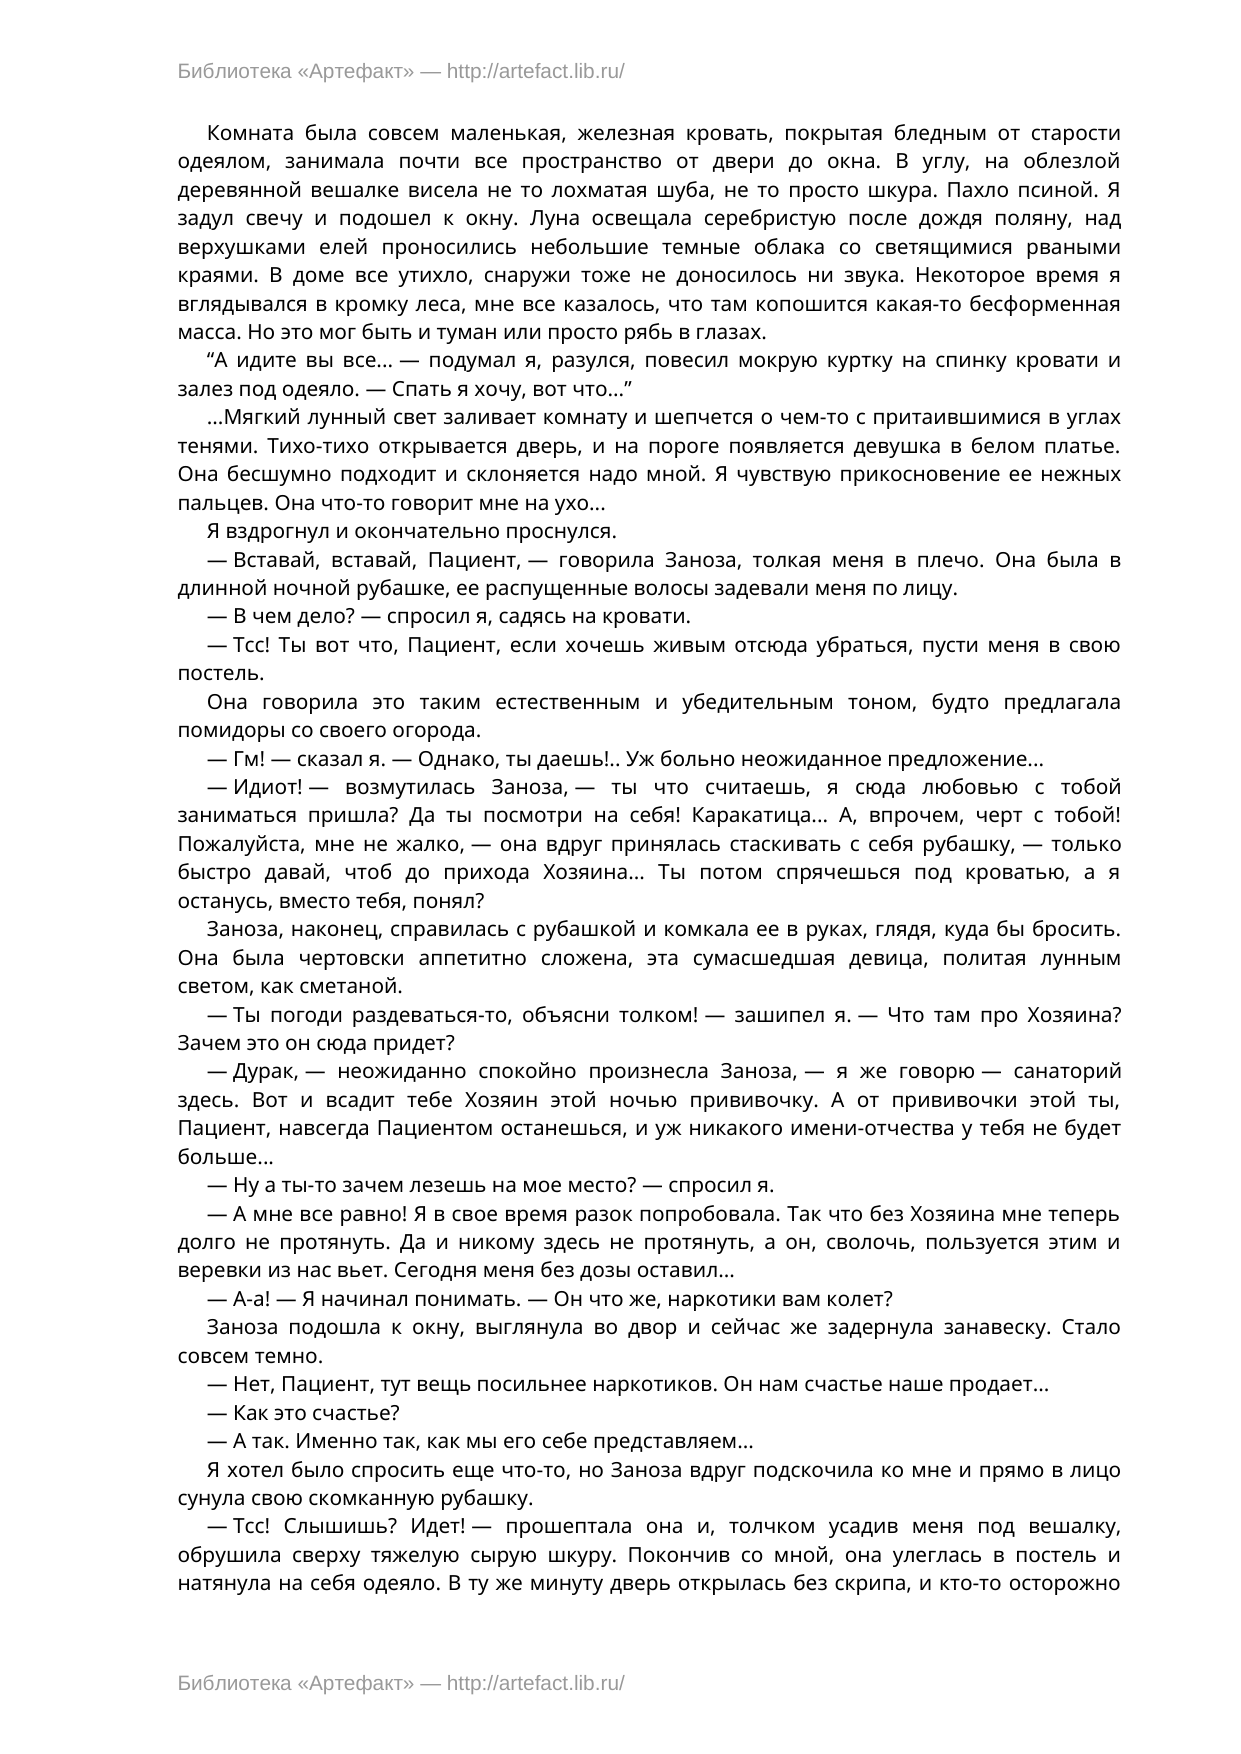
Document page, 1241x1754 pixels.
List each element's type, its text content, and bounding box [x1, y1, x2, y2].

text — Вставай, вставай, Пациент, — говорила Заноза, толкая меня в плечо. Она была в длинной ночной рубашке, ее распущенные волосы задевали меня по лицу. [177, 545, 1122, 602]
text — Тсс! Ты вот что, Пациент, если хочешь живым отсюда убраться, пусти меня в свою постель. [177, 630, 1122, 687]
text Я хотел было спросить еще что-то, но Заноза вдруг подскочила ко мне и прямо в лицо сунула свою скомканную рубашку. [177, 1455, 1122, 1512]
text — А мне все равно! Я в свое время разок попробовала. Так что без Хозяина мне теперь долго не протянуть. Да и никому здесь не протянуть, а он, сволочь, пользуется этим и веревки из нас вьет. Сегодня меня без дозы оставил... [177, 1199, 1122, 1284]
text — Ты погоди раздеваться-то, объясни толком! — зашипел я. — Что там про Хозяина? Зачем это он сюда придет? [177, 1000, 1122, 1057]
text — Как это счастье? [177, 1398, 1122, 1426]
text Она говорила это таким естественным и убедительным тоном, будто предлагала помидоры со своего огорода. [177, 687, 1122, 744]
text — Гм! — сказал я. — Однако, ты даешь!.. Уж больно неожиданное предложение... [177, 744, 1122, 772]
text Я вздрогнул и окончательно проснулся. [177, 516, 1122, 545]
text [177, 1512, 1122, 1597]
text — А так. Именно так, как мы его себе представляем... [177, 1426, 1122, 1455]
text — А-а! — Я начинал понимать. — Он что же, наркотики вам колет? [177, 1284, 1122, 1312]
text Заноза подошла к окну, выглянула во двор и сейчас же задернула занавеску. Стало совсем темно. [177, 1312, 1122, 1369]
text Заноза, наконец, справилась с рубашкой и комкала ее в руках, глядя, куда бы бросить. Она была чертовски аппетитно сложена, эта сумасшедшая девица, политая лунным светом, как сметаной. [177, 914, 1122, 1000]
text — Ну а ты-то зачем лезешь на мое место? — спросил я. [177, 1170, 1122, 1199]
text — Нет, Пациент, тут вещь посильнее наркотиков. Он нам счастье наше продает... [177, 1369, 1122, 1398]
text Комната была совсем маленькая, железная кровать, покрытая бледным от старости одеялом, занимала почти все пространство от двери до окна. В углу, на облезлой деревянной вешалке висела не то лохматая шуба, не то просто шкура. Пахло псиной. Я задул свечу и подошел к окну. Луна освещала серебристую после дождя поляну, над верхушками елей проносились небольшие темные облака со светящимися рваными краями. В доме все утихло, снаружи тоже не доносилось ни звука. Некоторое время я вглядывался в кромку леса, мне все казалось, что там копошится какая-то бесформенная масса. Но это мог быть и туман или просто рябь в глазах. [177, 118, 1122, 346]
text “А идите вы все... — подумал я, разулся, повесил мокрую куртку на спинку кровати и залез под одеяло. — Спать я хочу, вот что...” [177, 346, 1122, 402]
text — В чем дело? — спросил я, садясь на кровати. [177, 602, 1122, 630]
text — Идиот! — возмутилась Заноза, — ты что считаешь, я сюда любовью с тобой заниматься пришла? Да ты посмотри на себя! Каракатица... А, впрочем, черт с тобой! Пожалуйста, мне не жалко, — она вдруг принялась стаскивать с себя рубашку, — только быстро давай, чтоб до прихода Хозяина... Ты потом спрячешься под кроватью, а я останусь, вместо тебя, понял? [177, 772, 1122, 914]
text ...Мягкий лунный свет заливает комнату и шепчется о чем-то с притаившимися в углах тенями. Тихо-тихо открывается дверь, и на пороге появляется девушка в белом платье. Она бесшумно подходит и склоняется надо мной. Я чувствую прикосновение ее нежных пальцев. Она что-то говорит мне на ухо... [177, 402, 1122, 516]
text — Дурак, — неожиданно спокойно произнесла Заноза, — я же говорю — санаторий здесь. Вот и всадит тебе Хозяин этой ночью прививочку. А от прививочки этой ты, Пациент, навсегда Пациентом останешься, и уж никакого имени-отчества у тебя не будет больше... [177, 1057, 1122, 1170]
